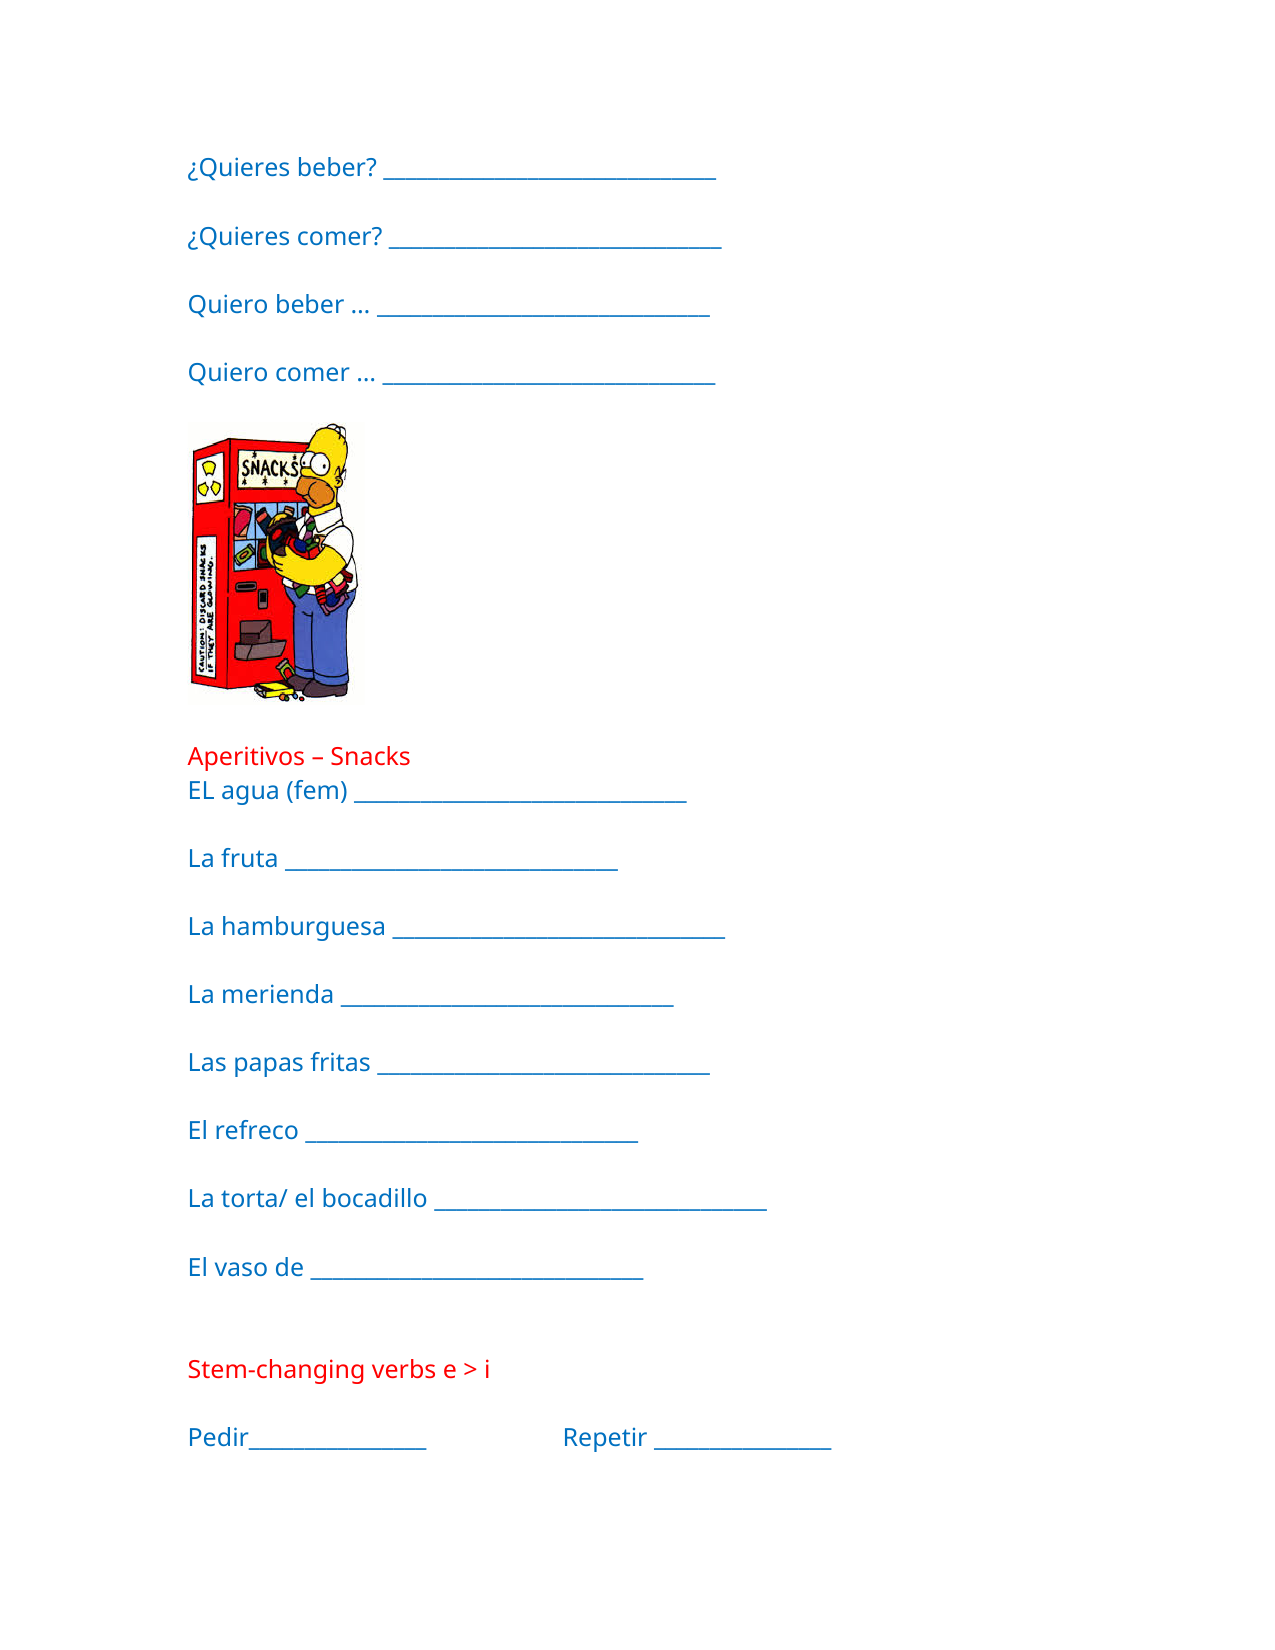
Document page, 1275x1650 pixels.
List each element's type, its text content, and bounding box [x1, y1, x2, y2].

text El refreco ______________________________ [187, 1113, 1087, 1147]
text La torta/ el bocadillo ______________________________ [187, 1181, 1087, 1215]
text La merienda ______________________________ [187, 977, 1087, 1011]
text Quiero comer … ______________________________ [187, 354, 1087, 388]
text Las papas fritas ______________________________ [187, 1045, 1087, 1079]
picture [187, 422, 365, 705]
text Aperitivos – Snacks [187, 738, 1087, 772]
text Quiero beber … ______________________________ [187, 286, 1087, 320]
text El vaso de ______________________________ [187, 1249, 1087, 1283]
text Pedir________________ Repetir ________________ [187, 1419, 1087, 1453]
text Stem-changing verbs e > i [187, 1351, 1087, 1385]
text ¿Quieres beber? ______________________________ [187, 150, 1087, 184]
text La hamburguesa ______________________________ [187, 908, 1087, 943]
text EL agua (fem) ______________________________ [187, 772, 1087, 806]
text ¿Quieres comer? ______________________________ [187, 218, 1087, 252]
text La fruta ______________________________ [187, 840, 1087, 874]
